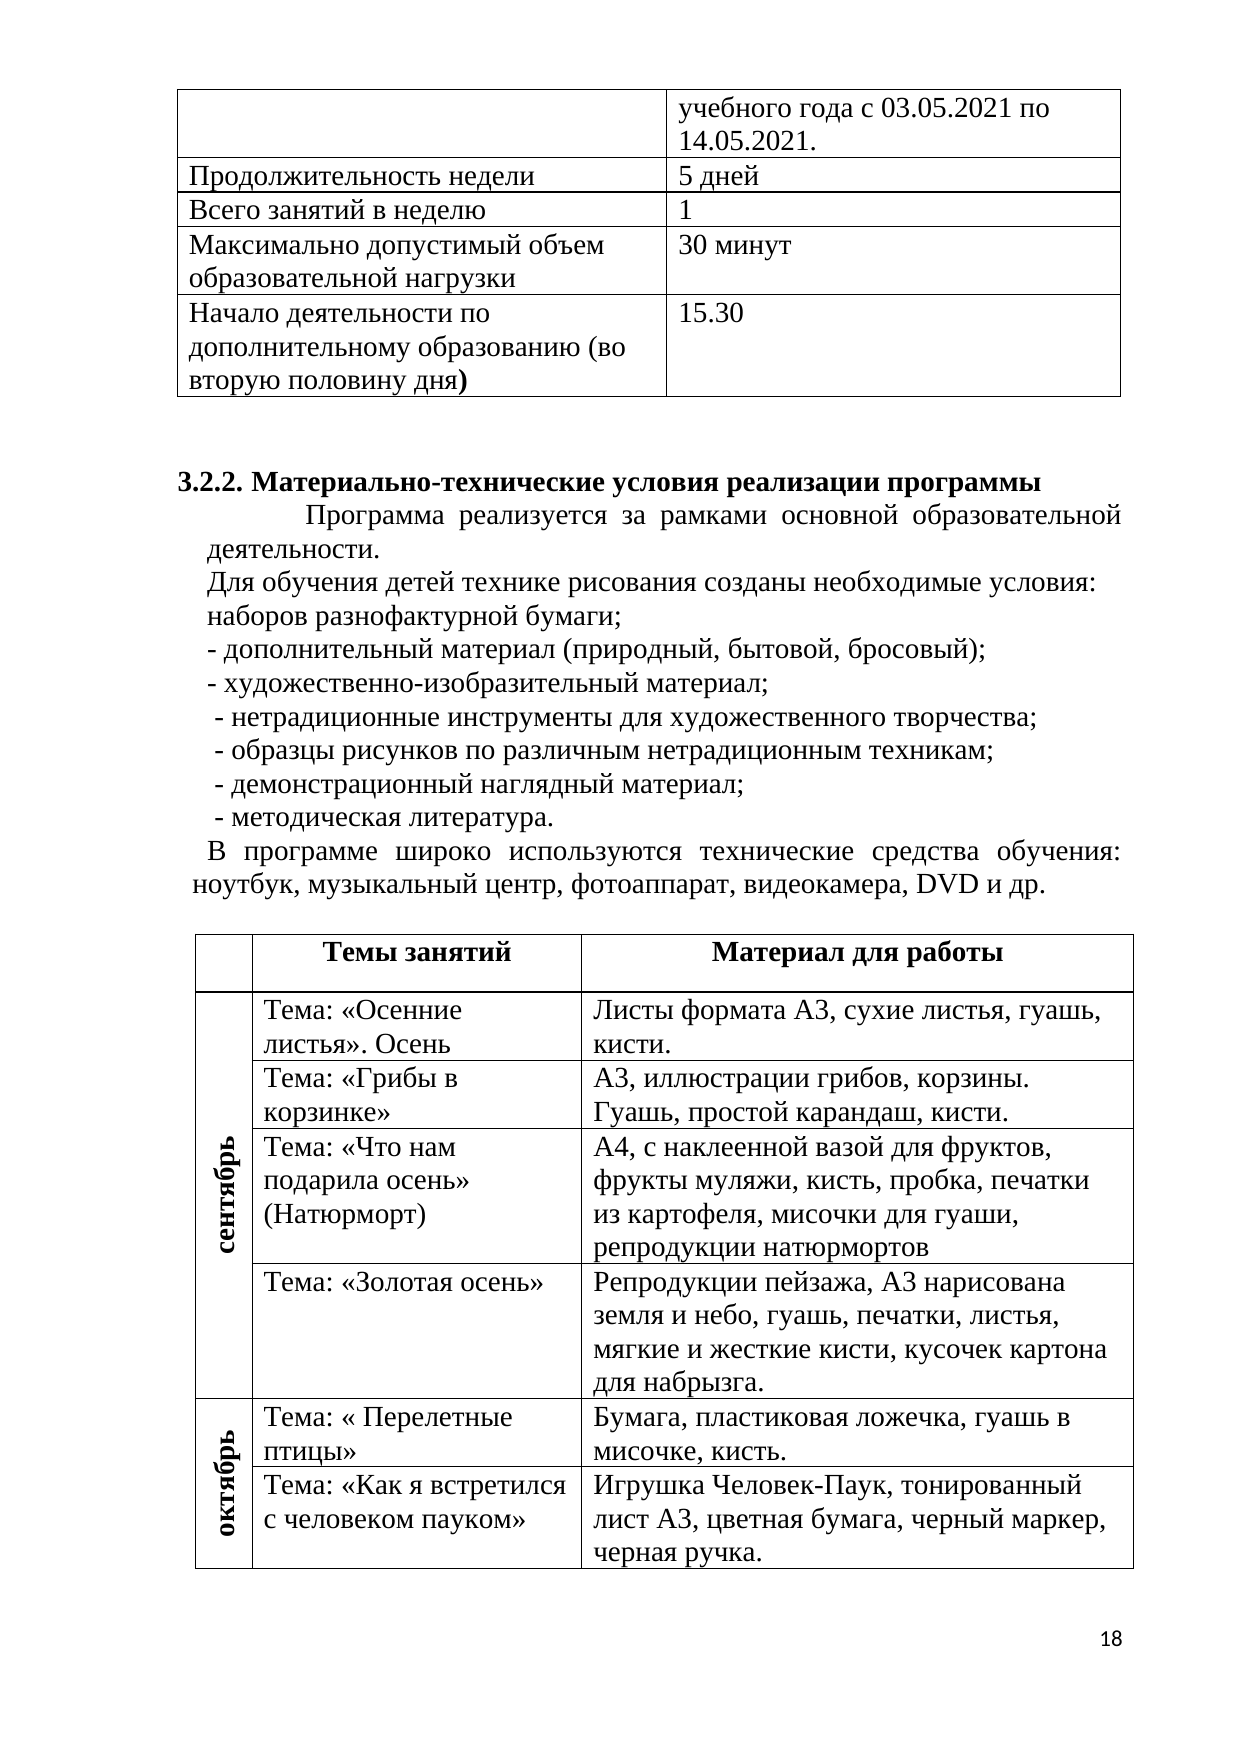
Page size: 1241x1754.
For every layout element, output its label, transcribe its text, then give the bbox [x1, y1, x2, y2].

list В программе широко используются технические средства обучения: ноутбук, музыкальный центр, фотоаппарат, видеокамера, DVD и др. [192, 833, 1122, 900]
list Для обучения детей технике рисования созданы необходимые условия: [192, 564, 1122, 598]
list наборов разнофактурной бумаги; [192, 598, 1122, 632]
table_cell Репродукции пейзажа, А3 нарисована земля и небо, гуашь, печатки, листья, мягкие и жесткие кисти, кусочек картона для набрызга. [582, 1264, 1133, 1398]
table_cell Максимально допустимый объем образовательной нагрузки [178, 227, 666, 294]
table_cell Тема: «Что нам подарила осень» (Натюрморт) [253, 1129, 581, 1263]
table_cell октябрь [196, 1399, 252, 1568]
list - художественно-изобразительный материал; [192, 665, 1122, 699]
table_header [196, 935, 252, 991]
table_cell 30 минут [667, 227, 1120, 294]
table_cell 1 [667, 193, 1120, 226]
table_cell Тема: « Перелетные птицы» [253, 1399, 581, 1466]
table_header Темы занятий [253, 935, 581, 991]
table_cell 5 дней [667, 158, 1120, 191]
list Программа реализуется за рамками основной образовательной деятельности. [207, 497, 1122, 564]
list - методическая литература. [192, 799, 1122, 833]
table_cell 15.30 [667, 295, 1120, 396]
table_cell Продолжительность недели [178, 158, 666, 191]
table_cell Тема: «Как я встретился с человеком пауком» [253, 1467, 581, 1568]
table_cell Тема: «Грибы в корзинке» [253, 1061, 581, 1128]
list - дополнительный материал (природный, бытовой, бросовый); [192, 632, 1122, 665]
list - демонстрационный наглядный материал; [192, 766, 1122, 799]
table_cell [178, 90, 666, 157]
list Материально-технические условия реализации программы [177, 464, 1122, 497]
table_cell Тема: «Золотая осень» [253, 1264, 581, 1398]
table_header Материал для работы [582, 935, 1133, 991]
table_cell Игрушка Человек-Паук, тонированный лист А3, цветная бумага, черный маркер, черная ручка. [582, 1467, 1133, 1568]
table_cell Бумага, пластиковая ложечка, гуашь в мисочке, кисть. [582, 1399, 1133, 1466]
table_cell Тема: «Осенние листья». Осень [253, 993, 581, 1059]
table_cell сентябрь [196, 993, 252, 1398]
table_cell Начало деятельности по дополнительному образованию (во вторую половину дня) [178, 295, 666, 396]
table_cell А3, иллюстрации грибов, корзины. Гуашь, простой карандаш, кисти. [582, 1061, 1133, 1128]
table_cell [667, 90, 1120, 157]
list - образцы рисунков по различным нетрадиционным техникам; [192, 732, 1122, 766]
table_cell А4, с наклеенной вазой для фруктов, фрукты муляжи, кисть, пробка, печатки из картофеля, мисочки для гуаши, репродукции натюрмортов [582, 1129, 1133, 1263]
list - нетрадиционные инструменты для художественного творчества; [192, 699, 1122, 732]
table_cell Листы формата А3, сухие листья, гуашь, кисти. [582, 993, 1133, 1059]
table_cell Всего занятий в неделю [178, 193, 666, 226]
